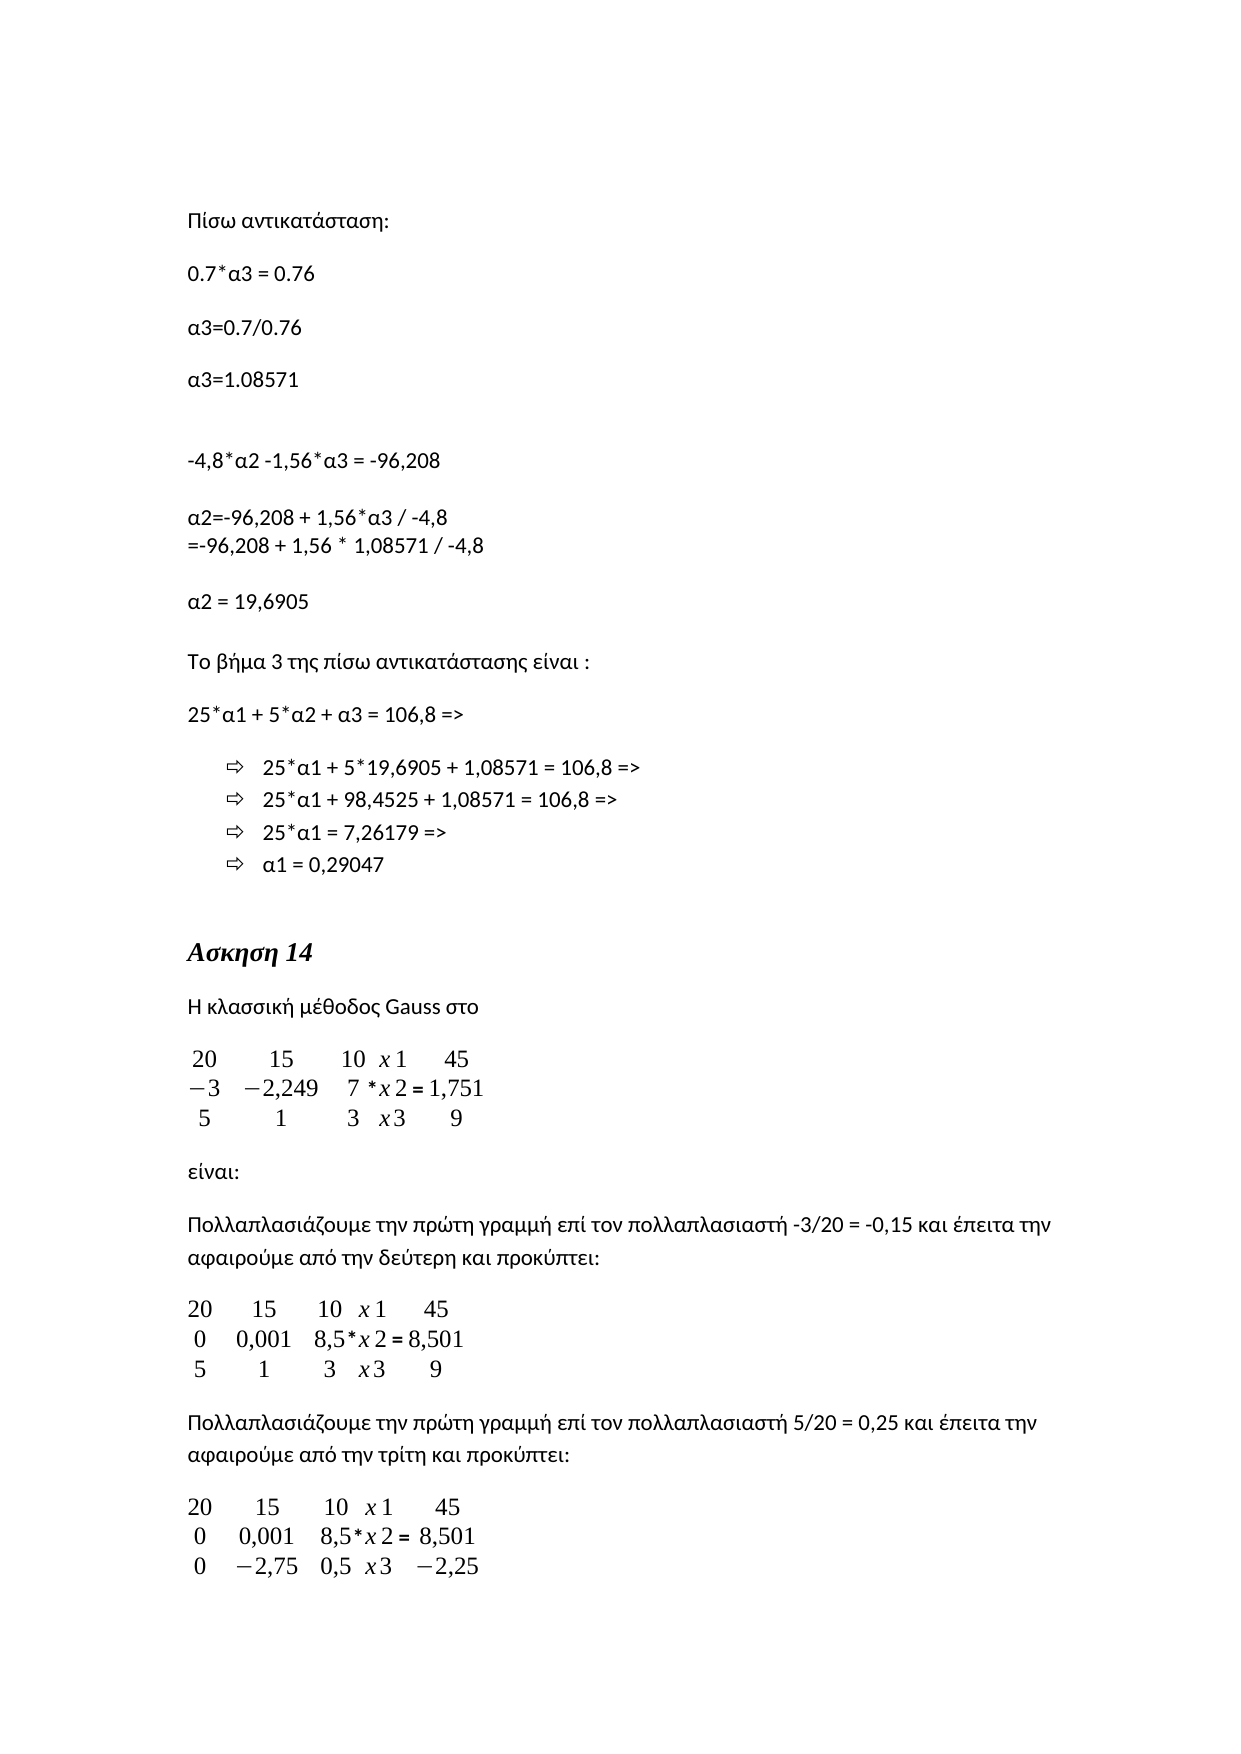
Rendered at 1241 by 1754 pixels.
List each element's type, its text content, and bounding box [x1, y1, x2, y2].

text α2=-96,208 + 1,56*α3 / -4,8 [187, 503, 1053, 531]
text 25*α1 + 5*α2 + α3 = 106,8 => [187, 700, 1053, 728]
list α1 = 0,29047 [225, 850, 1053, 878]
list 25*α1 + 5*19,6905 + 1,08571 = 106,8 => [225, 753, 1053, 781]
text Η κλασσική μέθοδος Gauss στο [187, 992, 1053, 1020]
text * = [187, 1045, 1053, 1132]
text Ασκηση 14 [187, 936, 1053, 967]
text -4,8*α2 -1,56*α3 = -96,208 [187, 447, 1053, 475]
text α3=1.08571 [187, 366, 1053, 394]
list 25*α1 = 7,26179 => [225, 818, 1053, 846]
text α2 = 19,6905 [187, 587, 1053, 615]
text Το βήμα 3 της πίσω αντικατάστασης είναι : [187, 647, 1053, 675]
text Πίσω αντικατάσταση: [187, 207, 1053, 234]
text α3=0.7/0.76 [187, 313, 1053, 341]
text * = [187, 1296, 1053, 1383]
text 0.7*α3 = 0.76 [187, 259, 1053, 288]
list 25*α1 + 98,4525 + 1,08571 = 106,8 => [225, 786, 1053, 814]
text Πολλαπλασιάζουμε την πρώτη γραμμή επί τον πολλαπλασιαστή -3/20 = -0,15 και έπειτα την αφαιρούμε από την δεύτερη και προκύπτει: [187, 1210, 1053, 1271]
text =-96,208 + 1,56 * 1,08571 / -4,8 [187, 531, 1053, 559]
text Πολλαπλασιάζουμε την πρώτη γραμμή επί τον πολλαπλασιαστή 5/20 = 0,25 και έπειτα την αφαιρούμε από την τρίτη και προκύπτει: [187, 1408, 1053, 1468]
text * = [187, 1493, 1053, 1580]
text είναι: [187, 1157, 1053, 1185]
